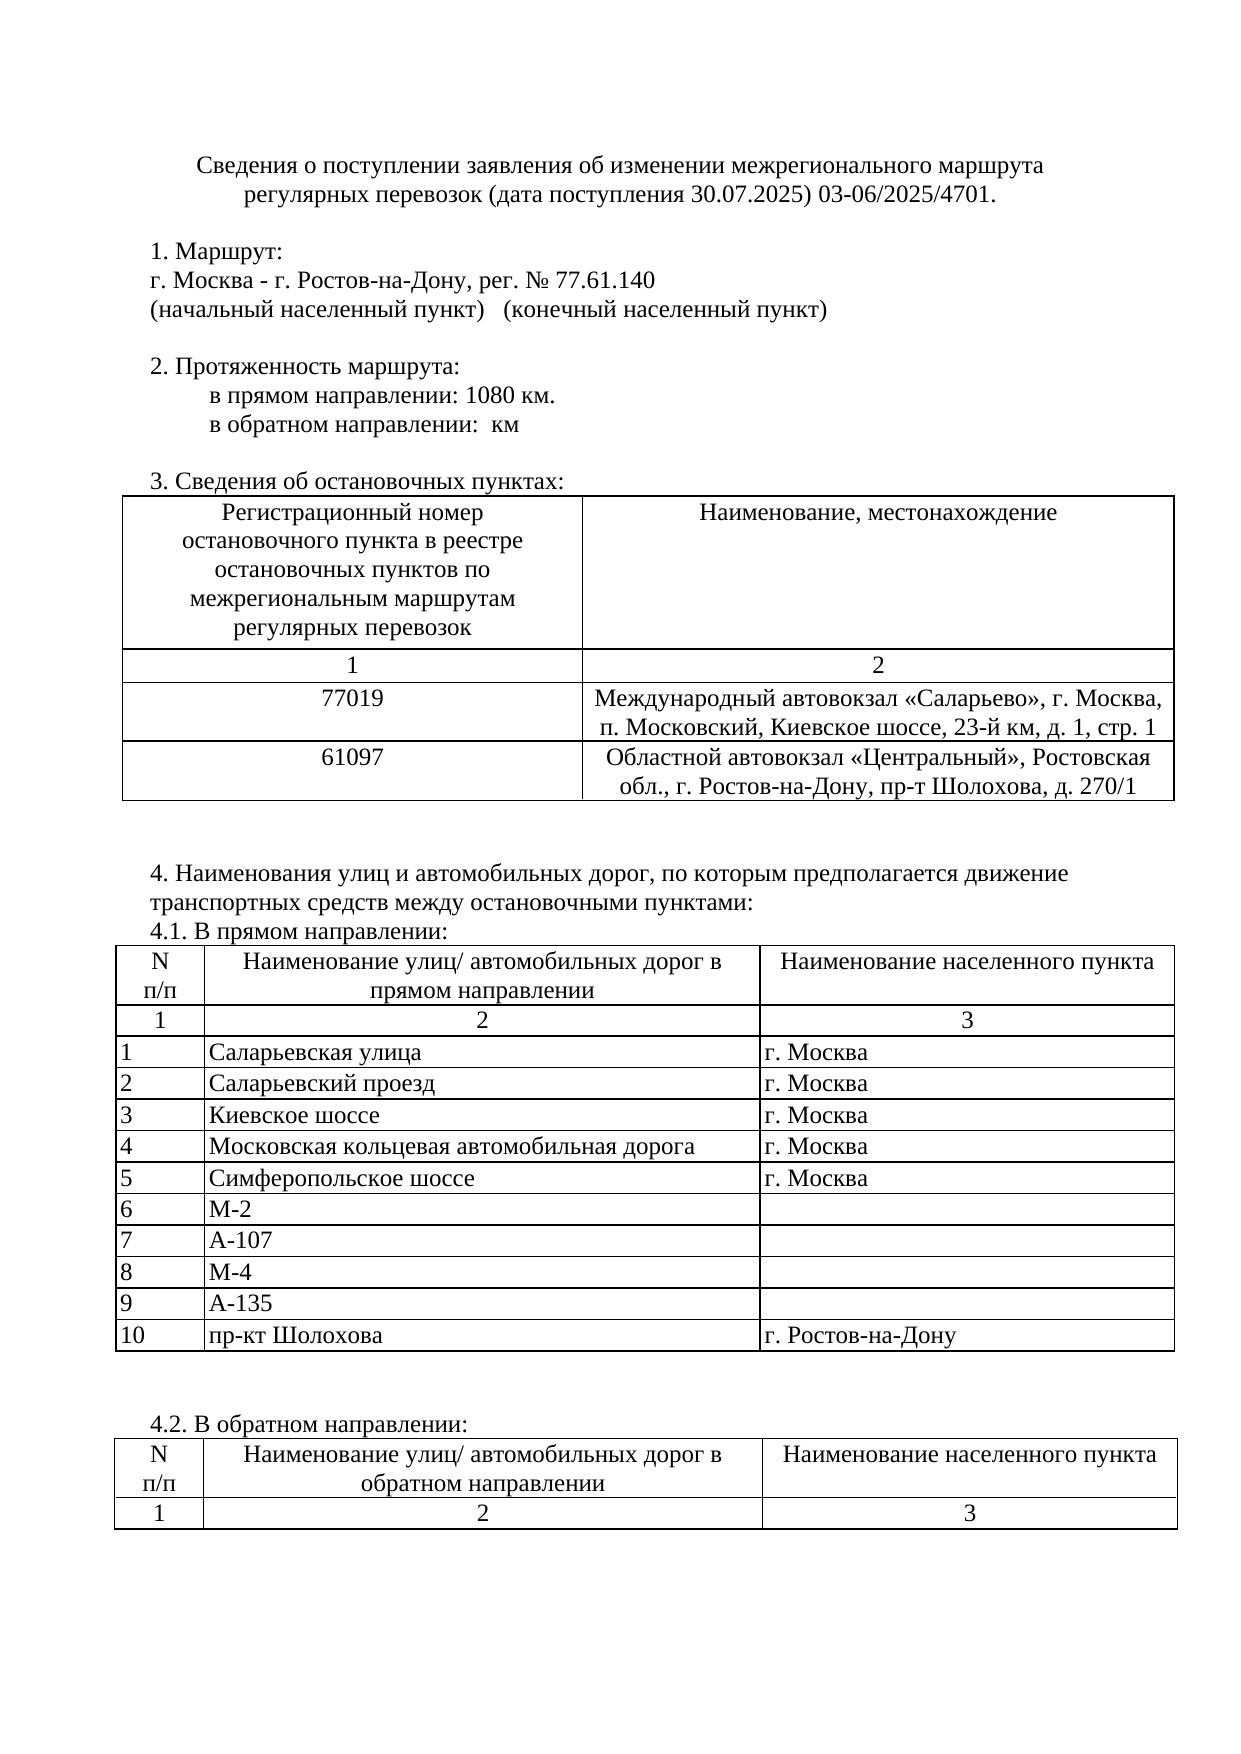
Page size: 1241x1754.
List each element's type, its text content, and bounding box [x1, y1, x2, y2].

table_cell 6 [117, 1194, 204, 1224]
text 2. Протяженность маршрута: [150, 351, 1090, 380]
table_cell Симферопольское шоссе [205, 1163, 759, 1193]
table_cell 2 [205, 1006, 759, 1035]
table_cell 4 [117, 1131, 204, 1161]
table_cell А-135 [205, 1289, 759, 1318]
table_cell г. Москва [761, 1068, 1174, 1098]
table_cell 1 [115, 1498, 203, 1528]
table_cell Областной автовокзал «Центральный», Ростовская обл., г. Ростов-на-Дону, пр-т Шолохова, д. 270/1 [583, 742, 1173, 799]
table_cell г. Москва [761, 1100, 1174, 1130]
table_header Наименование улиц/ автомобильных дорог в обратном направлении [204, 1439, 762, 1497]
table_cell 7 [117, 1226, 204, 1256]
text 4.2. В обратном направлении: [150, 1409, 1090, 1438]
table_cell Московская кольцевая автомобильная дорога [205, 1131, 759, 1161]
text 1. Маршрут: [150, 236, 1090, 265]
table_cell г. Москва [761, 1131, 1174, 1161]
table_cell [761, 1257, 1174, 1287]
table_cell А-107 [205, 1226, 759, 1256]
table_header N п/п [117, 946, 204, 1004]
text (начальный населенный пункт) (конечный населенный пункт) [150, 294, 1090, 322]
text 4.1. В прямом направлении: [150, 916, 1090, 945]
table_cell Киевское шоссе [205, 1100, 759, 1130]
table_cell М-4 [205, 1257, 759, 1287]
table_cell 2 [204, 1498, 762, 1528]
table_cell 3 [761, 1006, 1174, 1035]
table_cell 5 [117, 1163, 204, 1193]
table_cell 3 [763, 1497, 1177, 1528]
table_cell Саларьевский проезд [205, 1068, 759, 1098]
table_cell М-2 [205, 1194, 759, 1224]
table_cell 10 [117, 1320, 204, 1350]
table_cell [761, 1289, 1174, 1318]
table_cell [761, 1226, 1174, 1256]
table_cell 77019 [123, 683, 582, 740]
table_cell 2 [583, 650, 1173, 681]
table_header N п/п [115, 1439, 203, 1497]
text 4. Наименования улиц и автомобильных дорог, по которым предполагается движение транспортных средств между остановочными пунктами: [150, 858, 1090, 916]
text Сведения о поступлении заявления об изменении межрегионального маршрута регулярных перевозок (дата поступления 30.07.2025) 03-06/2025/4701. [150, 150, 1090, 207]
table_cell г. Москва [761, 1037, 1174, 1067]
table_header Наименование улиц/ автомобильных дорог в прямом направлении [205, 946, 759, 1004]
text г. Москва - г. Ростов-на-Дону, рег. № 77.61.140 [150, 265, 1090, 294]
text в прямом направлении: 1080 км. [150, 380, 1090, 409]
table_cell 9 [117, 1289, 204, 1318]
table_cell 1 [123, 650, 582, 681]
table_cell Международный автовокзал «Саларьево», г. Москва, п. Московский, Киевское шоссе, 23-й км, д. 1, стр. 1 [583, 683, 1173, 740]
table_cell 1 [117, 1006, 204, 1035]
table_cell 8 [117, 1257, 204, 1287]
table_cell Саларьевская улица [205, 1037, 759, 1067]
table_header Наименование населенного пункта [761, 946, 1174, 1004]
table_cell пр-кт Шолохова [205, 1320, 759, 1350]
table_header Наименование населенного пункта [763, 1439, 1177, 1497]
text в обратном направлении: км [150, 409, 1090, 437]
table_cell г. Москва [761, 1163, 1174, 1193]
table_cell 1 [117, 1037, 204, 1067]
table_header Наименование, местонахождение [583, 497, 1173, 648]
table_cell г. Ростов-на-Дону [761, 1320, 1174, 1350]
table_cell 3 [117, 1100, 204, 1130]
table_cell 2 [117, 1068, 204, 1098]
table_cell 61097 [123, 742, 582, 799]
table_cell [761, 1194, 1174, 1224]
table_header Регистрационный номер остановочного пункта в реестре остановочных пунктов по межрегиональным маршрутам регулярных перевозок [123, 497, 582, 648]
text 3. Сведения об остановочных пунктах: [150, 466, 1090, 495]
